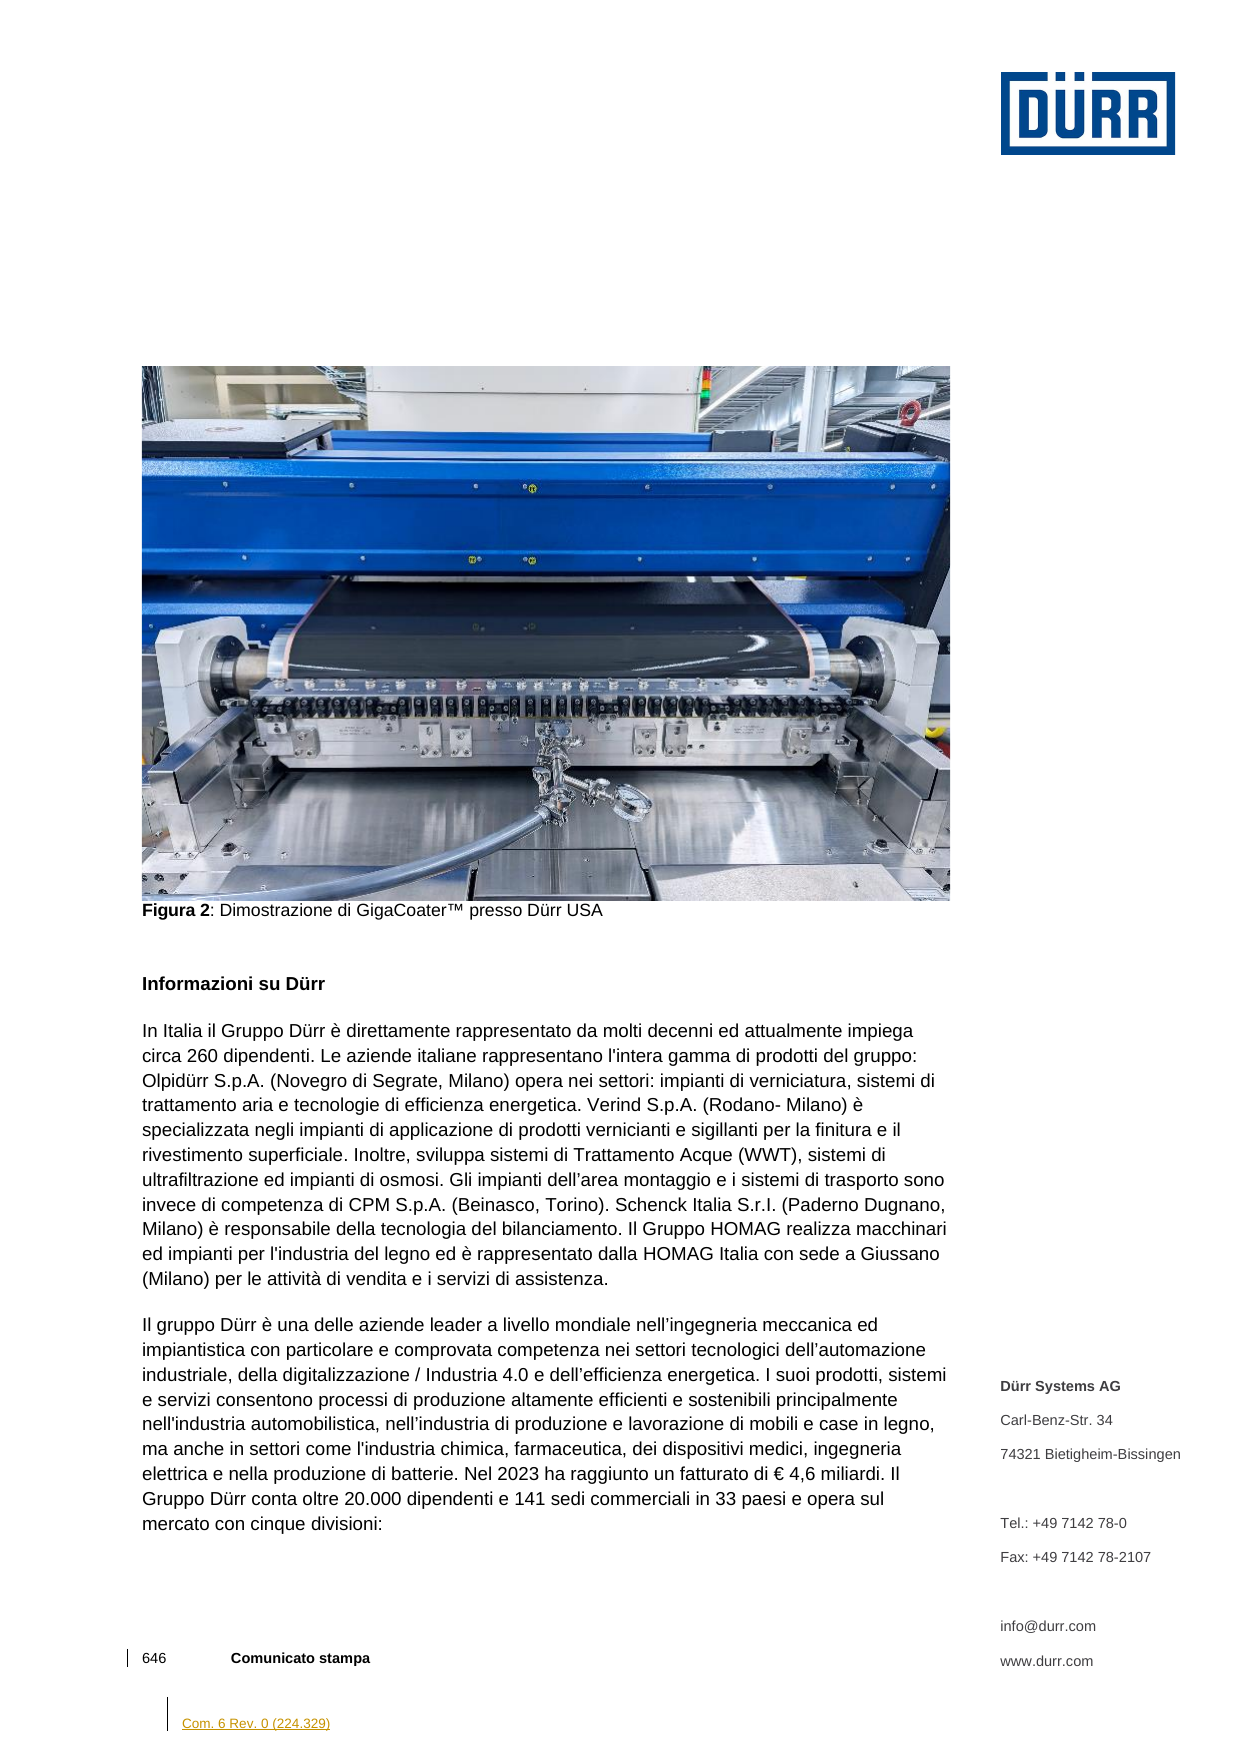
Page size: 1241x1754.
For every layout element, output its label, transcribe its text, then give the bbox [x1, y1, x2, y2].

text Figura 2: Dimostrazione di GigaCoater™ presso Dürr USA [142, 901, 951, 921]
text In Italia il Gruppo Dürr è direttamente rappresentato da molti decenni ed attualmente impiega circa 260 dipendenti. Le aziende italiane rappresentano l'intera gamma di prodotti del gruppo: Olpidürr S.p.A. (Novegro di Segrate, Milano) opera nei settori: impianti di verniciatura, sistemi di trattamento aria e tecnologie di efficienza energetica. Verind S.p.A. (Rodano- Milano) è specializzata negli impianti di applicazione di prodotti vernicianti e sigillanti per la finitura e il rivestimento superficiale. Inoltre, sviluppa sistemi di Trattamento Acque (WWT), sistemi di ultrafiltrazione ed impianti di osmosi. Gli impianti dell’area montaggio e i sistemi di trasporto sono invece di competenza di CPM S.p.A. (Beinasco, Torino). Schenck Italia S.r.I. (Paderno Dugnano, Milano) è responsabile della tecnologia del bilanciamento. Il Gruppo HOMAG realizza macchinari ed impianti per l'industria del legno ed è rappresentato dalla HOMAG Italia con sede a Giussano (Milano) per le attività di vendita e i servizi di assistenza. [142, 1020, 951, 1289]
picture [141, 366, 951, 901]
text Il gruppo Dürr è una delle aziende leader a livello mondiale nell’ingegneria meccanica ed impiantistica con particolare e comprovata competenza nei settori tecnologici dell’automazione industriale, della digitalizzazione / Industria 4.0 e dell’efficienza energetica. I suoi prodotti, sistemi e servizi consentono processi di produzione altamente efficienti e sostenibili principalmente nell'industria automobilistica, nell’industria di produzione e lavorazione di mobili e case in legno, ma anche in settori come l'industria chimica, farmaceutica, dei dispositivi medici, ingegneria elettrica e nella produzione di batterie. Nel 2023 ha raggiunto un fatturato di € 4,6 miliardi. Il Gruppo Dürr conta oltre 20.000 dipendenti e 141 sedi commerciali in 33 paesi e opera sul mercato con cinque divisioni: [142, 1314, 951, 1534]
picture [1001, 72, 1175, 155]
text Informazioni su Dürr [142, 973, 951, 994]
